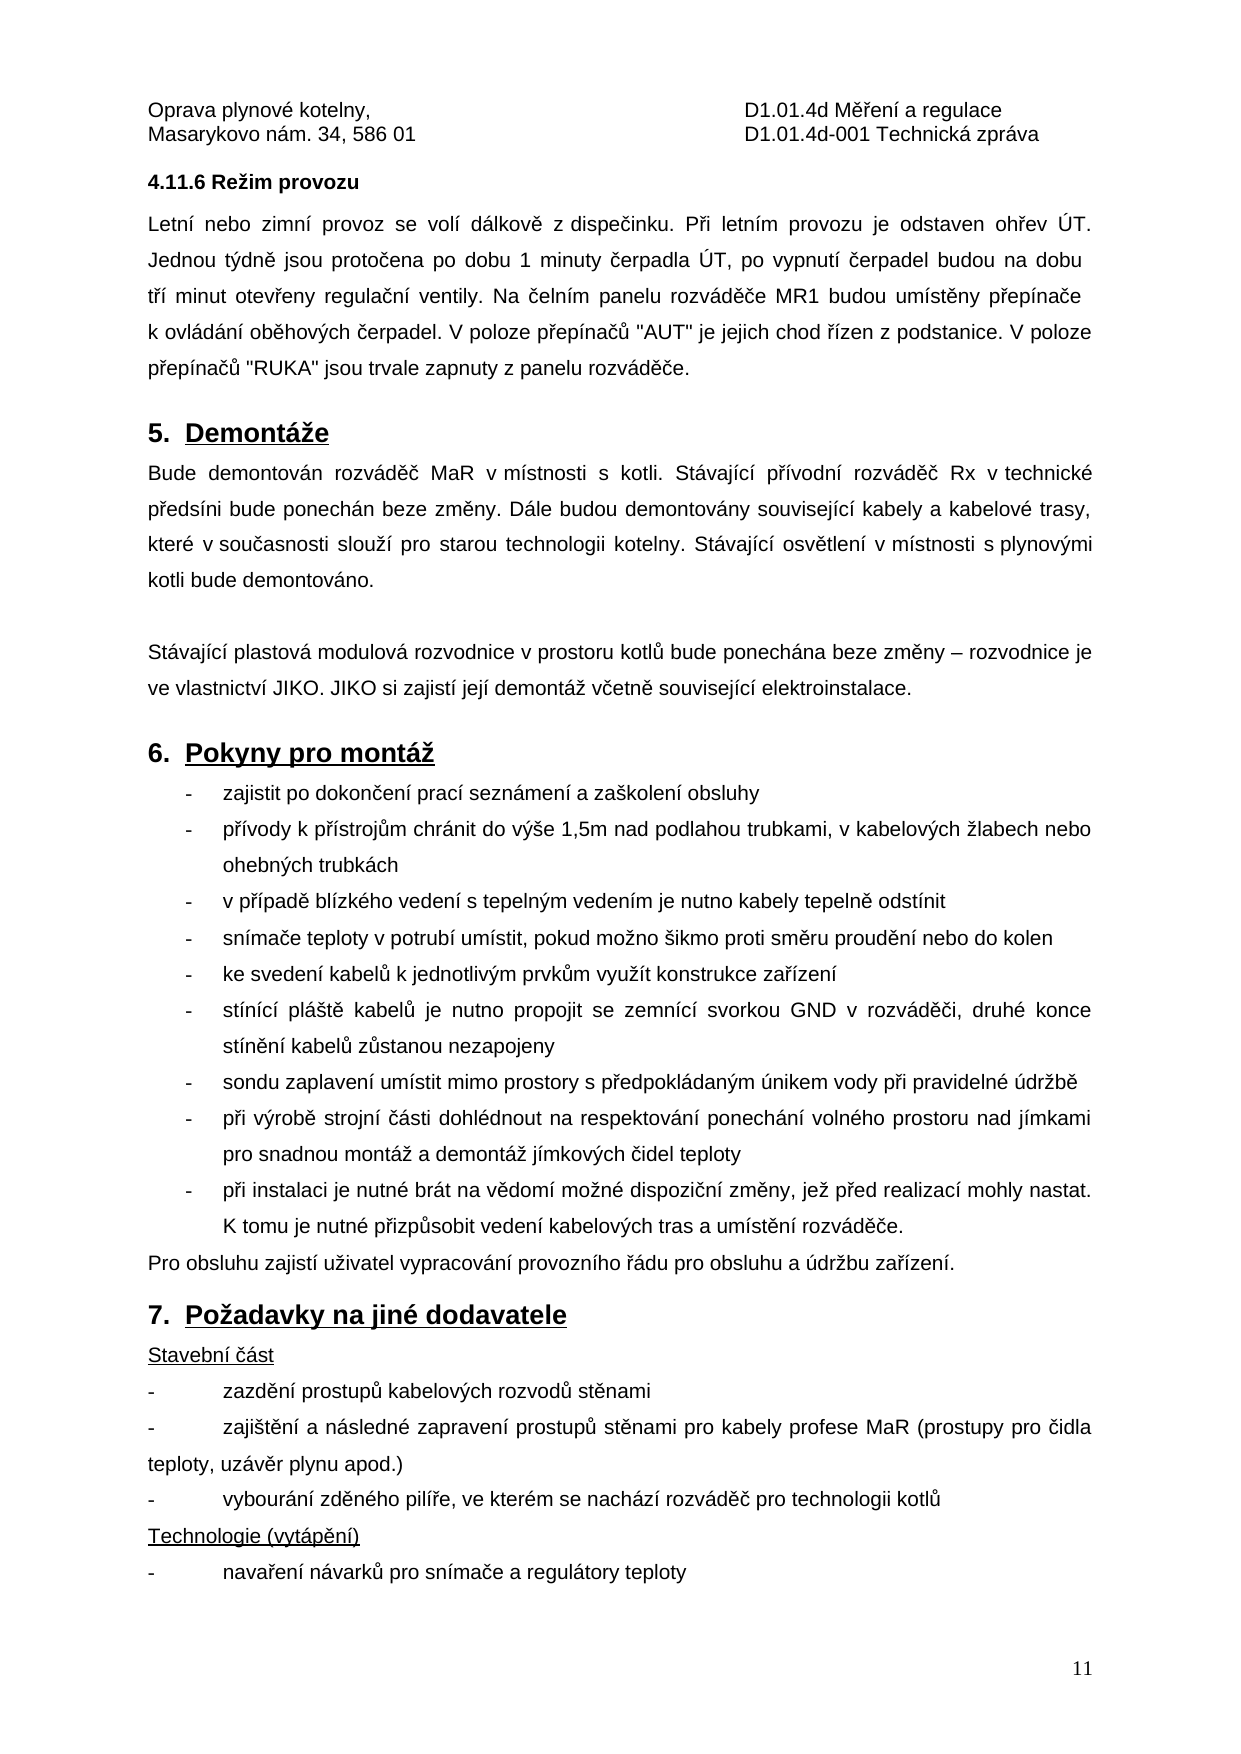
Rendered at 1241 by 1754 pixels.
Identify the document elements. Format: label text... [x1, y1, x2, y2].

list zajištění a následné zapravení prostupů stěnami pro kabely profese MaR (prostupy pro čidla teploty, uzávěr plynu apod.) [148, 1415, 1093, 1475]
subtitle Režim provozu [148, 170, 1093, 194]
list v případě blízkého vedení s tepelným vedením je nutno kabely tepelně odstínit [185, 889, 1093, 913]
list vybourání zděného pilíře, ve kterém se nachází rozváděč pro technologii kotlů [148, 1487, 1093, 1511]
list stínící pláště kabelů je nutno propojit se zemnící svorkou GND v rozváděči, druhé konce stínění kabelů zůstanou nezapojeny [185, 998, 1093, 1058]
text Letní nebo zimní provoz se volí dálkově z dispečinku. Při letním provozu je odstaven ohřev ÚT. Jednou týdně jsou protočena po dobu 1 minuty čerpadla ÚT, po vypnutí čerpadel budou na dobu tří minut otevřeny regulační ventily. Na čelním panelu rozváděče MR1 budou umístěny přepínače k ovládání oběhových čerpadel. V poloze přepínačů "AUT" je jejich chod řízen z podstanice. V poloze přepínačů "RUKA" jsou trvale zapnuty z panelu rozváděče. [148, 212, 1093, 380]
list při instalaci je nutné brát na vědomí možné dispoziční změny, jež před realizací mohly nastat. K tomu je nutné přizpůsobit vedení kabelových tras a umístění rozváděče. [185, 1178, 1093, 1238]
subtitle Pokyny pro montáž [148, 737, 1093, 768]
list zajistit po dokončení prací seznámení a zaškolení obsluhy [185, 781, 1093, 805]
list sondu zaplavení umístit mimo prostory s předpokládaným únikem vody při pravidelné údržbě [185, 1070, 1093, 1094]
subtitle Demontáže [148, 417, 1093, 448]
list při výrobě strojní části dohlédnout na respektování ponechání volného prostoru nad jímkami pro snadnou montáž a demontáž jímkových čidel teploty [185, 1106, 1093, 1166]
text Technologie (vytápění) [148, 1523, 1093, 1547]
list ke svedení kabelů k jednotlivým prvkům využít konstrukce zařízení [185, 962, 1093, 986]
list navaření návarků pro snímače a regulátory teploty [148, 1559, 1093, 1584]
subtitle Požadavky na jiné dodavatele [148, 1299, 1093, 1331]
list přívody k přístrojům chránit do výše 1,5m nad podlahou trubkami, v kabelových žlabech nebo ohebných trubkách [185, 817, 1093, 877]
list zazdění prostupů kabelových rozvodů stěnami [148, 1379, 1093, 1403]
text Stavební část [148, 1343, 1093, 1367]
list Stávající plastová modulová rozvodnice v prostoru kotlů bude ponechána beze změny – rozvodnice je ve vlastnictví JIKO. JIKO si zajistí její demontáž včetně související elektroinstalace. [148, 640, 1093, 700]
text Pro obsluhu zajistí uživatel vypracování provozního řádu pro obsluhu a údržbu zařízení. [148, 1250, 1093, 1274]
list Bude demontován rozváděč MaR v místnosti s kotli. Stávající přívodní rozváděč Rx v technické předsíni bude ponechán beze změny. Dále budou demontovány související kabely a kabelové trasy, které v současnosti slouží pro starou technologii kotelny. Stávající osvětlení v místnosti s plynovými kotli bude demontováno. [148, 460, 1093, 592]
list snímače teploty v potrubí umístit, pokud možno šikmo proti směru proudění nebo do kolen [185, 925, 1093, 949]
